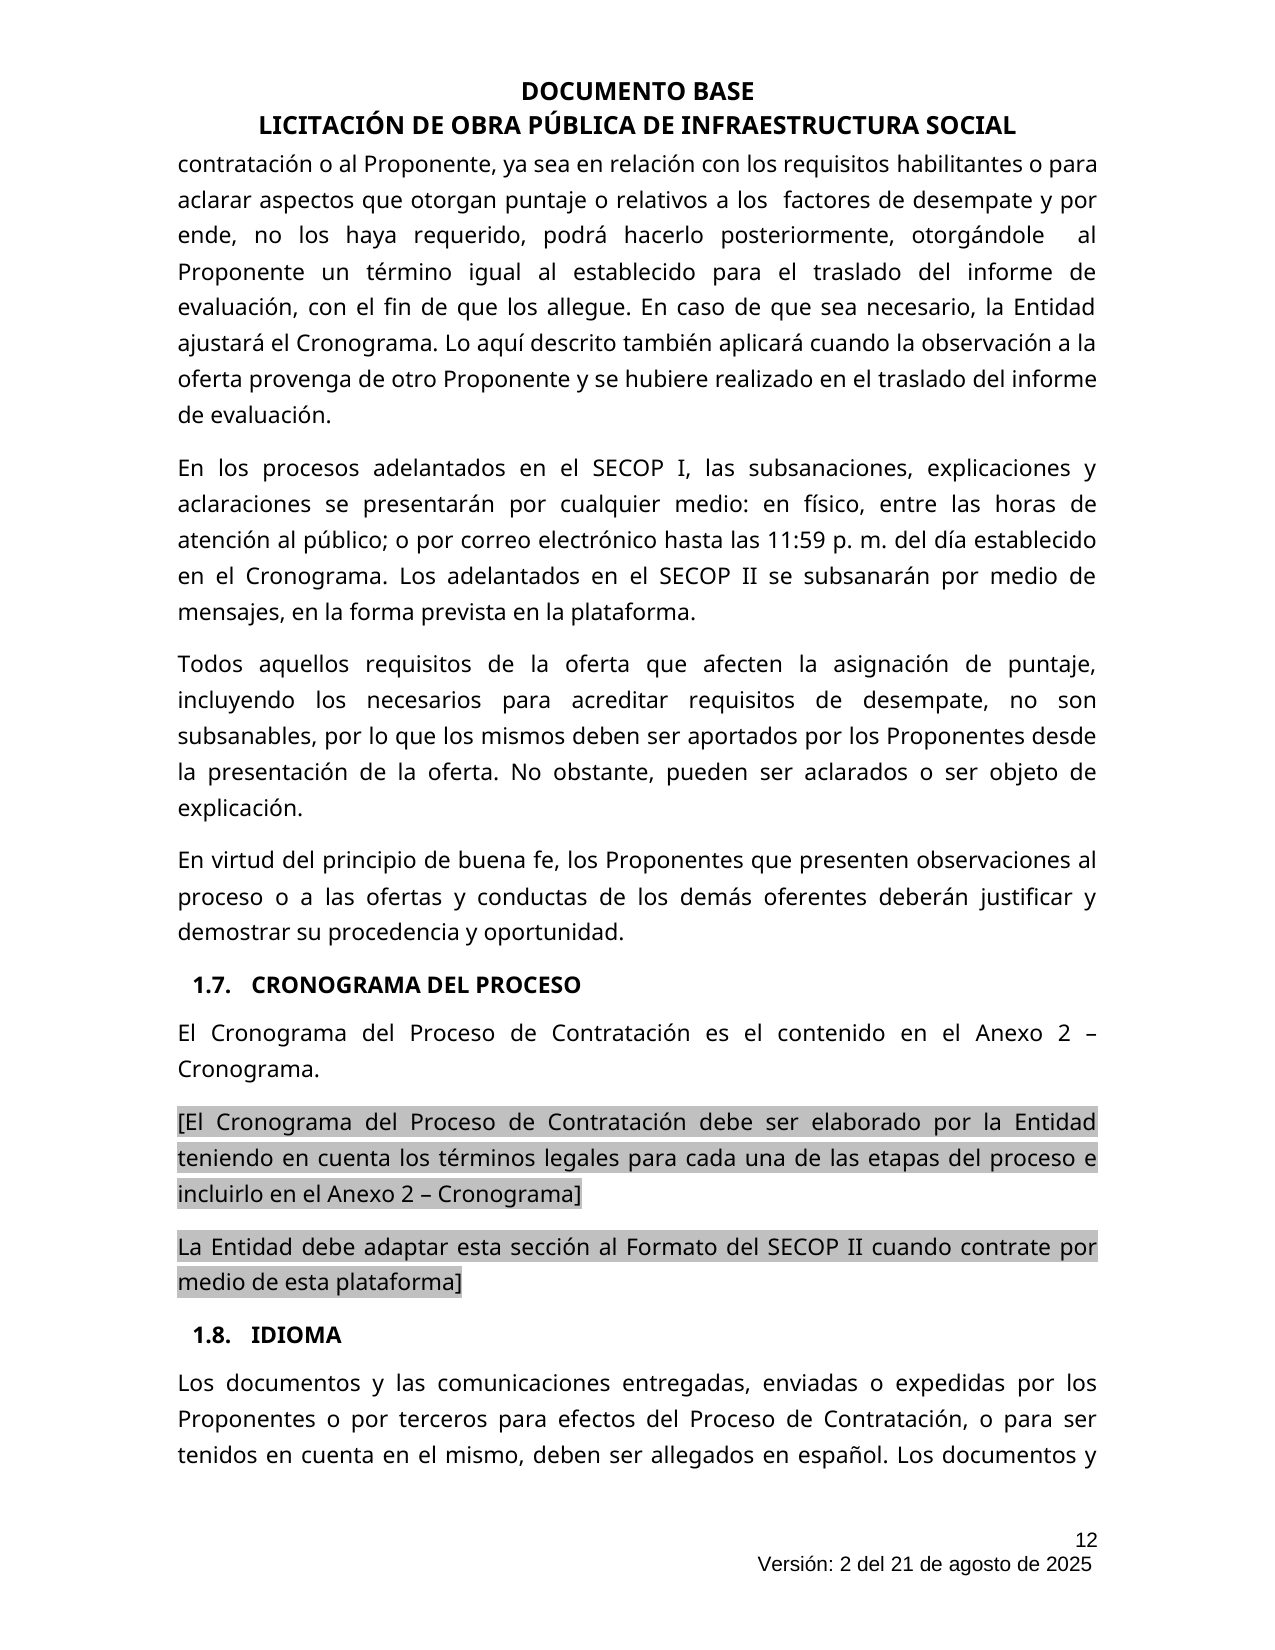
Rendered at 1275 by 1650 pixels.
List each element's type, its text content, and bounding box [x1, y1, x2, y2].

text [177, 148, 1098, 430]
subtitle CRONOGRAMA DEL PROCESO [192, 969, 1098, 1000]
text Todos aquellos requisitos de la oferta que afecten la asignación de puntaje, incluyendo los necesarios para acreditar requisitos de desempate, no son subsanables, por lo que los mismos deben ser aportados por los Proponentes desde la presentación de la oferta. No obstante, pueden ser aclarados o ser objeto de explicación. [177, 648, 1098, 823]
text El Cronograma del Proceso de Contratación es el contenido en el Anexo 2 – Cronograma. [177, 1017, 1098, 1084]
subtitle IDIOMA [192, 1319, 1098, 1350]
text La Entidad debe adaptar esta sección al Formato del SECOP II cuando contrate por medio de esta plataforma] [177, 1262, 1098, 1298]
text [El Cronograma del Proceso de Contratación debe ser elaborado por la Entidad teniendo en cuenta los términos legales para cada una de las etapas del proceso e incluirlo en el Anexo 2 – Cronograma] [177, 1173, 1098, 1209]
text En los procesos adelantados en el SECOP I, las subsanaciones, explicaciones y aclaraciones se presentarán por cualquier medio: en físico, entre las horas de atención al público; o por correo electrónico hasta las 11:59 p. m. del día establecido en el Cronograma. Los adelantados en el SECOP II se subsanarán por medio de mensajes, en la forma prevista en la plataforma. [177, 452, 1098, 627]
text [177, 1367, 1098, 1471]
text En virtud del principio de buena fe, los Proponentes que presenten observaciones al proceso o a las ofertas y conductas de los demás oferentes deberán justificar y demostrar su procedencia y oportunidad. [177, 844, 1098, 948]
